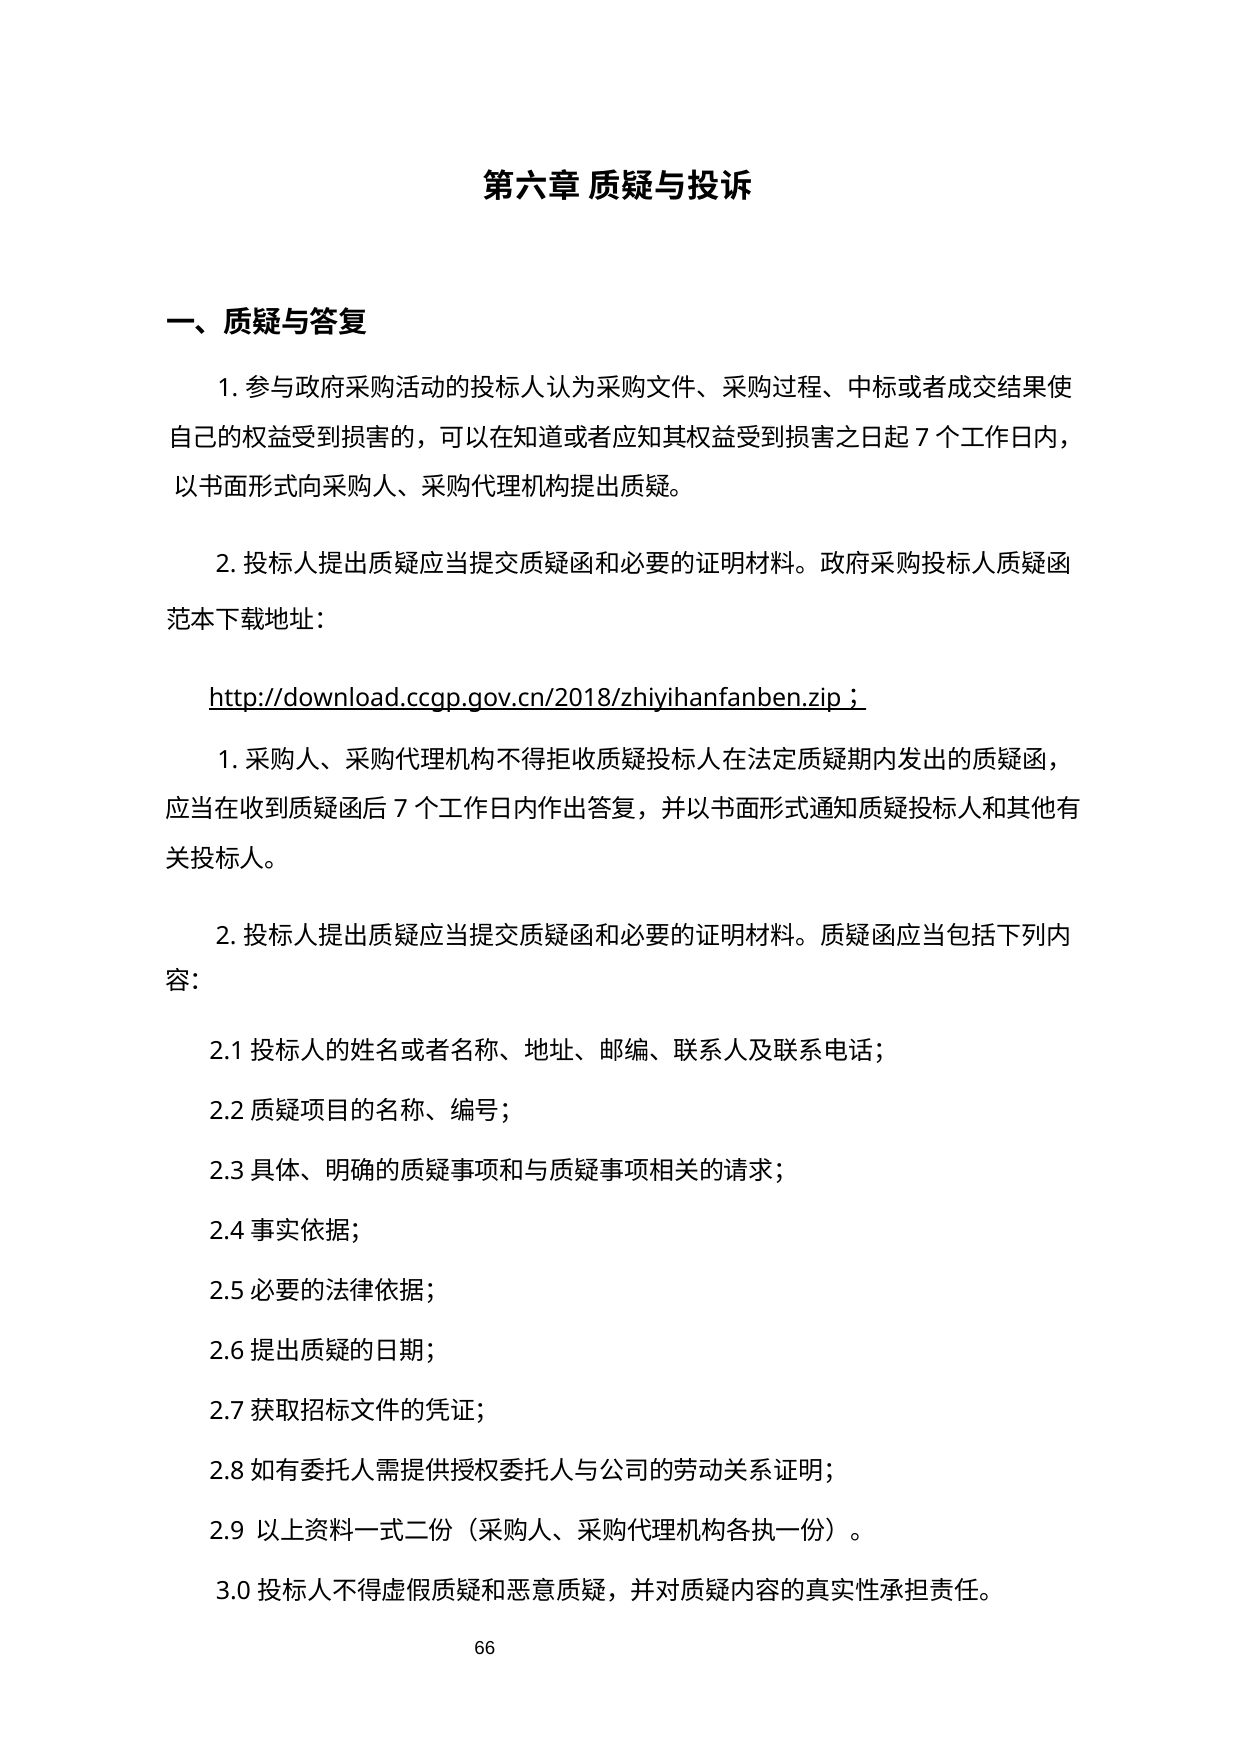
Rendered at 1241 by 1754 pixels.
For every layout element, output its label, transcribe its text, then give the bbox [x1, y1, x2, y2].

text 2.5 必要的法律依据； [209, 1273, 1083, 1306]
text 2.9 以上资料一式二份（采购人、采购代理机构各执一份）。 [209, 1513, 1083, 1546]
text 2.4 事实依据； [209, 1213, 1083, 1246]
text 2.7 获取招标文件的凭证； [209, 1393, 1083, 1426]
text 2. 投标人提出质疑应当提交质疑函和必要的证明材料。质疑函应当包括下列内 容： [165, 915, 1082, 997]
text 3.0 投标人不得虚假质疑和恶意质疑，并对质疑内容的真实性承担责任。 [216, 1573, 1083, 1606]
text http://download.ccgp.gov.cn/2018/zhiyihanfanben.zip； [209, 682, 1083, 712]
text 2.8 如有委托人需提供授权委托人与公司的劳动关系证明； [209, 1453, 1083, 1486]
text 2. 投标人提出质疑应当提交质疑函和必要的证明材料。政府采购投标人质疑函 范本下载地址： [166, 543, 1082, 635]
text 1. 采购人、采购代理机构不得拒收质疑投标人在法定质疑期内发出的质疑函， 应当在收到质疑函后 7 个工作日内作出答复，并以书面形式通知质疑投标人和其他有 关投标人。 [165, 739, 1082, 875]
text 一、质疑与答复 [166, 302, 1083, 340]
text 第六章 质疑与投诉 [482, 163, 1083, 207]
text 2.6 提出质疑的日期； [209, 1333, 1083, 1366]
text 2.1 投标人的姓名或者名称、地址、邮编、联系人及联系电话； [209, 1033, 1083, 1066]
text 2.2 质疑项目的名称、编号； [209, 1093, 1083, 1126]
text 2.3 具体、明确的质疑事项和与质疑事项相关的请求； [209, 1153, 1083, 1186]
text 1. 参与政府采购活动的投标人认为采购文件、采购过程、中标或者成交结果使 自己的权益受到损害的，可以在知道或者应知其权益受到损害之日起 7 个工作日内， 以书面形式向采购人、采购代理机构提出质疑。 [168, 367, 1083, 503]
